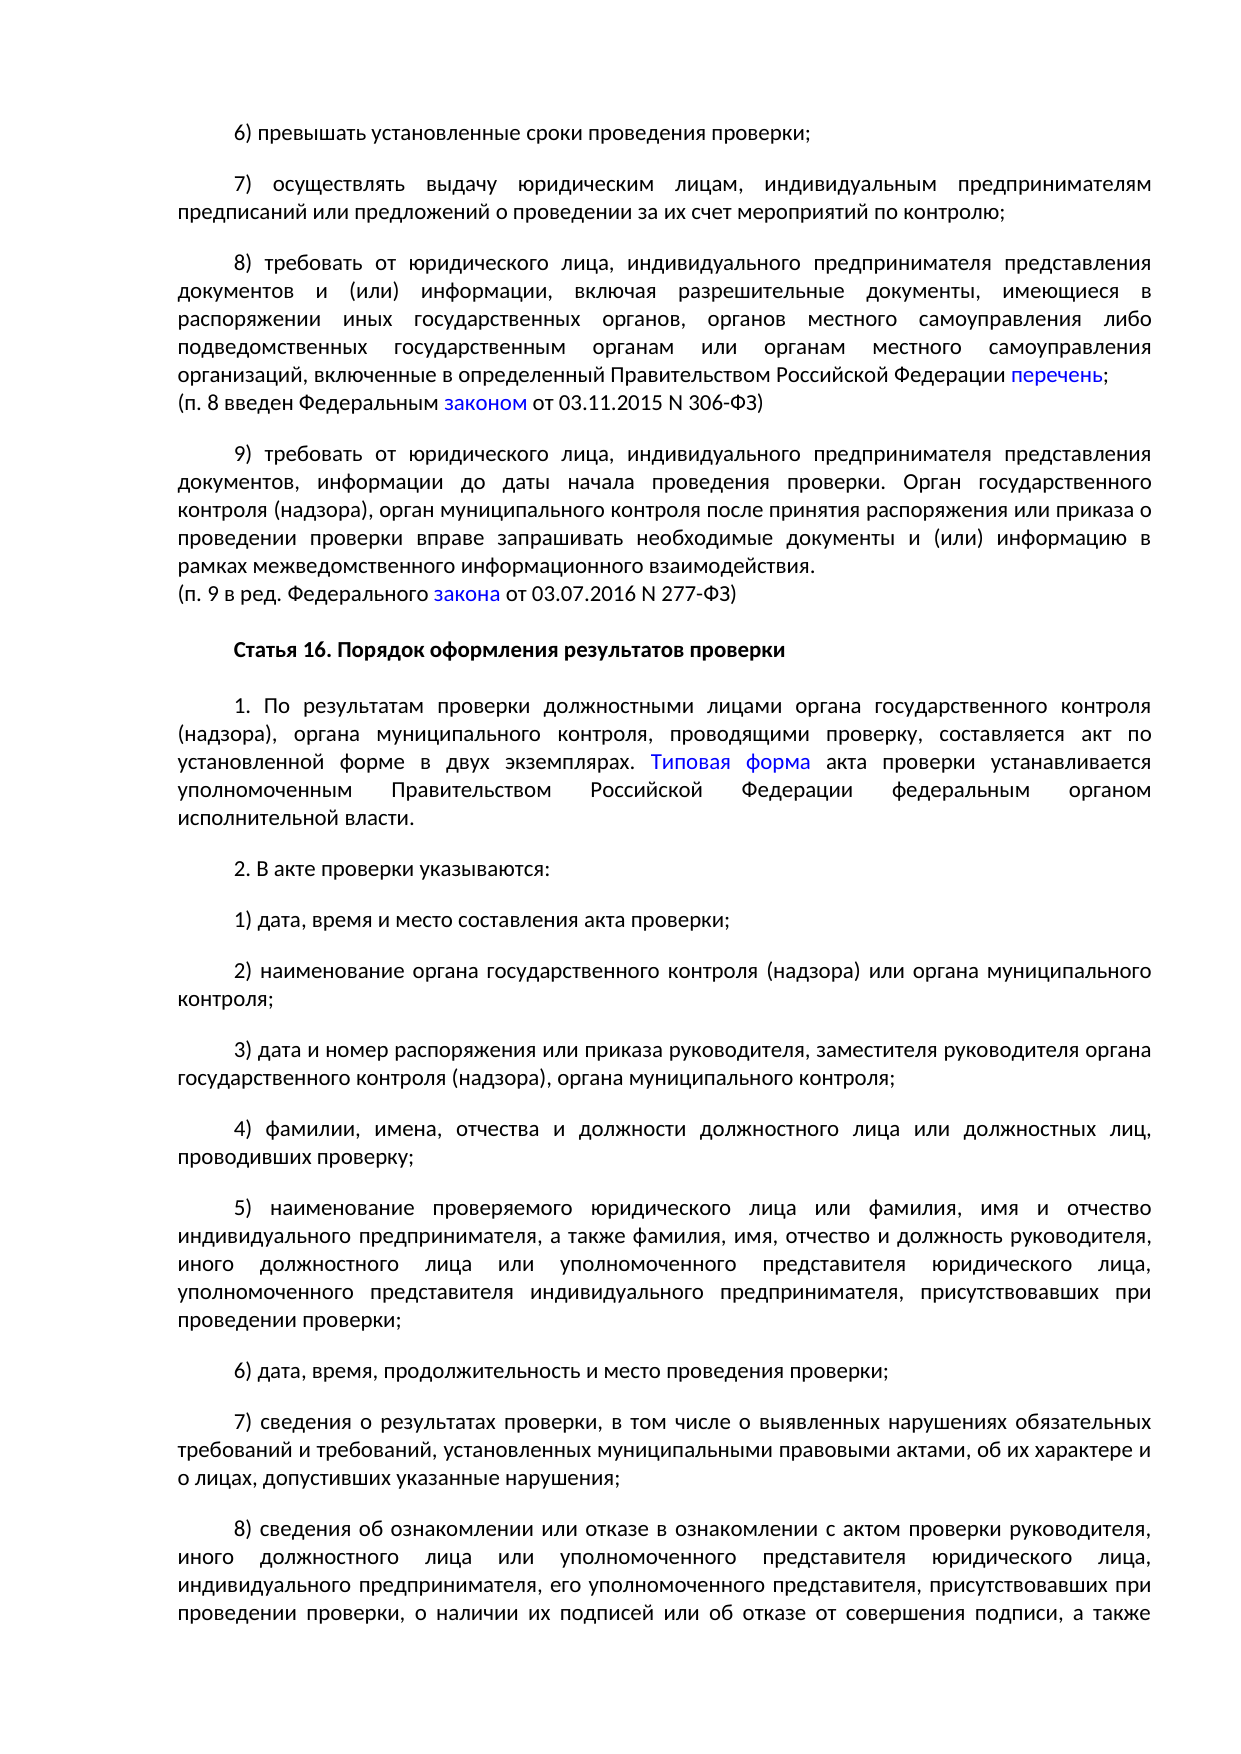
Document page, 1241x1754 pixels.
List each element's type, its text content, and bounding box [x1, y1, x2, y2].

text 2) наименование органа государственного контроля (надзора) или органа муниципального контроля; [177, 956, 1152, 1012]
text 2. В акте проверки указываются: [177, 854, 1152, 882]
text 6) превышать установленные сроки проведения проверки; [177, 118, 1152, 146]
text 9) требовать от юридического лица, индивидуального предпринимателя представления документов, информации до даты начала проведения проверки. Орган государственного контроля (надзора), орган муниципального контроля после принятия распоряжения или приказа о проведении проверки вправе запрашивать необходимые документы и (или) информацию в рамках межведомственного информационного взаимодействия. [177, 439, 1152, 579]
title Статья 16. Порядок оформления результатов проверки [177, 635, 1152, 663]
text 6) дата, время, продолжительность и место проведения проверки; [177, 1356, 1152, 1384]
text 1. По результатам проверки должностными лицами органа государственного контроля (надзора), органа муниципального контроля, проводящими проверку, составляется акт по установленной форме в двух экземплярах. Типовая форма акта проверки устанавливается уполномоченным Правительством Российской Федерации федеральным органом исполнительной власти. [177, 691, 1152, 831]
text 1) дата, время и место составления акта проверки; [177, 905, 1152, 933]
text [177, 1514, 1152, 1626]
text 7) осуществлять выдачу юридическим лицам, индивидуальным предпринимателям предписаний или предложений о проведении за их счет мероприятий по контролю; [177, 169, 1152, 225]
text 8) требовать от юридического лица, индивидуального предпринимателя представления документов и (или) информации, включая разрешительные документы, имеющиеся в распоряжении иных государственных органов, органов местного самоуправления либо подведомственных государственным органам или органам местного самоуправления организаций, включенные в определенный Правительством Российской Федерации перечень; [177, 248, 1152, 388]
text (п. 9 в ред. Федерального закона от 03.07.2016 N 277-ФЗ) [177, 579, 1152, 607]
text 3) дата и номер распоряжения или приказа руководителя, заместителя руководителя органа государственного контроля (надзора), органа муниципального контроля; [177, 1035, 1152, 1091]
text 7) сведения о результатах проверки, в том числе о выявленных нарушениях обязательных требований и требований, установленных муниципальными правовыми актами, об их характере и о лицах, допустивших указанные нарушения; [177, 1407, 1152, 1491]
text 4) фамилии, имена, отчества и должности должностного лица или должностных лиц, проводивших проверку; [177, 1114, 1152, 1170]
text (п. 8 введен Федеральным законом от 03.11.2015 N 306-ФЗ) [177, 388, 1152, 416]
text 5) наименование проверяемого юридического лица или фамилия, имя и отчество индивидуального предпринимателя, а также фамилия, имя, отчество и должность руководителя, иного должностного лица или уполномоченного представителя юридического лица, уполномоченного представителя индивидуального предпринимателя, присутствовавших при проведении проверки; [177, 1193, 1152, 1333]
